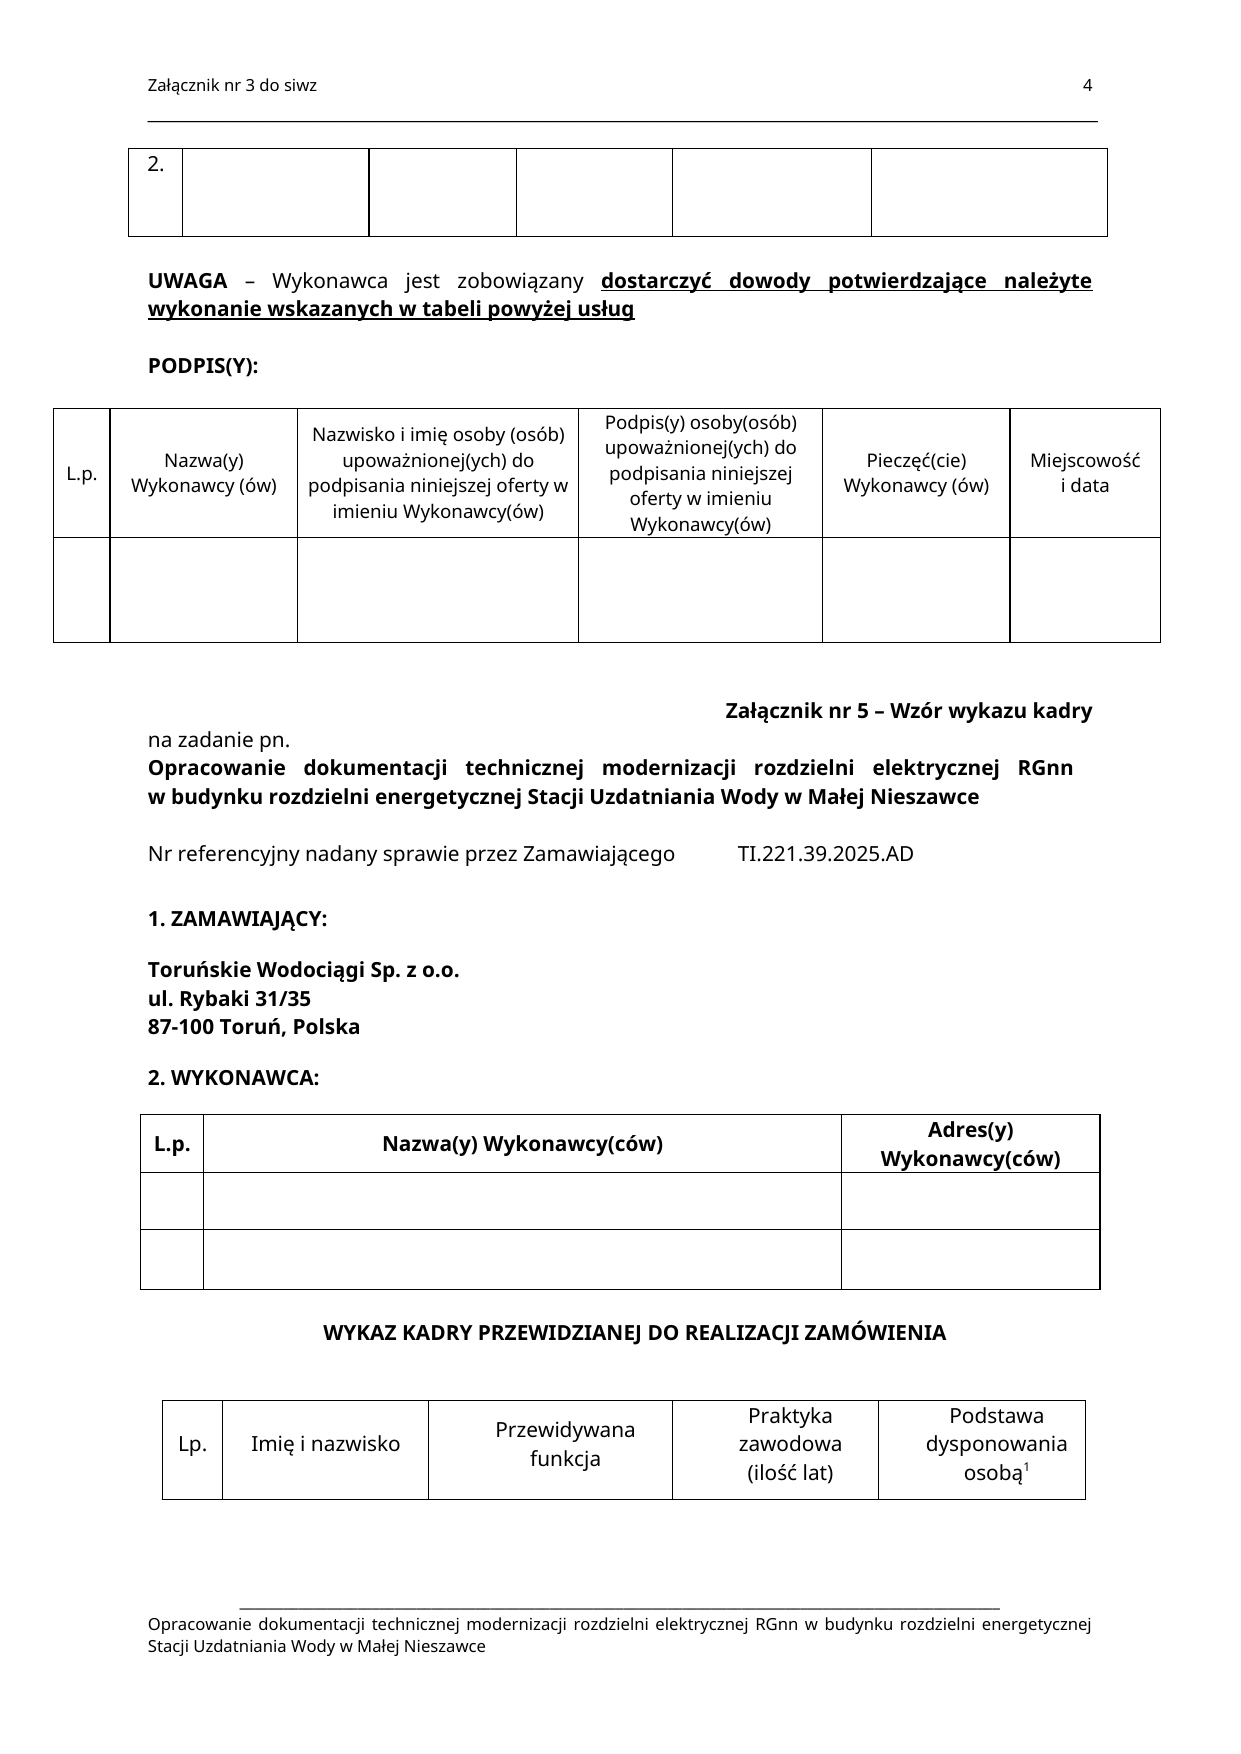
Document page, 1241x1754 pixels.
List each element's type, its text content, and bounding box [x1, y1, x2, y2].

text na zadanie pn. [148, 725, 1093, 753]
table_header Praktyka zawodowa (ilość lat) [673, 1401, 878, 1499]
table_cell 2. [129, 149, 182, 236]
table_cell [517, 149, 672, 236]
text PODPIS(Y): [148, 351, 1093, 379]
table_header Imię i nazwisko [223, 1401, 428, 1499]
table_header Pieczęć(cie) Wykonawcy (ów) [823, 409, 1009, 537]
text Załącznik nr 5 – Wzór wykazu kadry [148, 697, 1093, 725]
table_header Adres(y) Wykonawcy(ców) [842, 1115, 1099, 1172]
text Opracowanie dokumentacji technicznej modernizacji rozdzielni elektrycznej RGnn w budynku rozdzielni energetycznej Stacji Uzdatniania Wody w Małej Nieszawce [148, 753, 1093, 810]
table_cell [111, 538, 297, 642]
text 1. ZAMAWIAJĄCY: [148, 904, 1093, 932]
text Nr referencyjny nadany sprawie przez Zamawiającego TI.221.39.2025.AD [148, 839, 1093, 867]
table_header Lp. [163, 1401, 222, 1499]
table_cell [673, 149, 871, 236]
table_cell [141, 1230, 203, 1289]
text Toruńskie Wodociągi Sp. z o.o. [148, 955, 1093, 984]
table_header Podpis(y) osoby(osób) upoważnionej(ych) do podpisania niniejszej oferty w imieniu Wykonawcy(ów) [579, 409, 822, 537]
table_cell [204, 1173, 841, 1229]
text 2. WYKONAWCA: [148, 1063, 1093, 1092]
table_cell [842, 1230, 1099, 1289]
table_header Nazwa(y) Wykonawcy(ców) [204, 1115, 841, 1172]
table_header Podstawa dysponowania osobą1 [879, 1401, 1085, 1499]
table_header Nazwisko i imię osoby (osób) upoważnionej(ych) do podpisania niniejszej oferty w imieniu Wykonawcy(ów) [298, 409, 578, 537]
table_cell [54, 538, 109, 642]
table_header Nazwa(y) Wykonawcy (ów) [111, 409, 297, 537]
table_cell [141, 1173, 203, 1229]
table_header Miejscowość i data [1011, 409, 1160, 537]
table_header Przewidywana funkcja [429, 1401, 672, 1499]
table_cell [183, 149, 368, 236]
text ul. Rybaki 31/35 87-100 Toruń, Polska [148, 984, 1093, 1041]
table_cell [842, 1173, 1099, 1229]
table_cell [823, 538, 1009, 642]
text WYKAZ KADRY PRZEWIDZIANEJ DO REALIZACJI ZAMÓWIENIA [177, 1318, 1093, 1347]
table_cell [872, 149, 1107, 236]
text UWAGA – Wykonawca jest zobowiązany dostarczyć dowody potwierdzające należyte wykonanie wskazanych w tabeli powyżej usług [148, 266, 1093, 323]
table_cell [1011, 538, 1160, 642]
table_header L.p. [54, 409, 109, 537]
table_cell [298, 538, 578, 642]
table_header L.p. [141, 1115, 203, 1172]
table_cell [579, 538, 822, 642]
table_cell [370, 149, 516, 236]
table_cell [204, 1230, 841, 1289]
